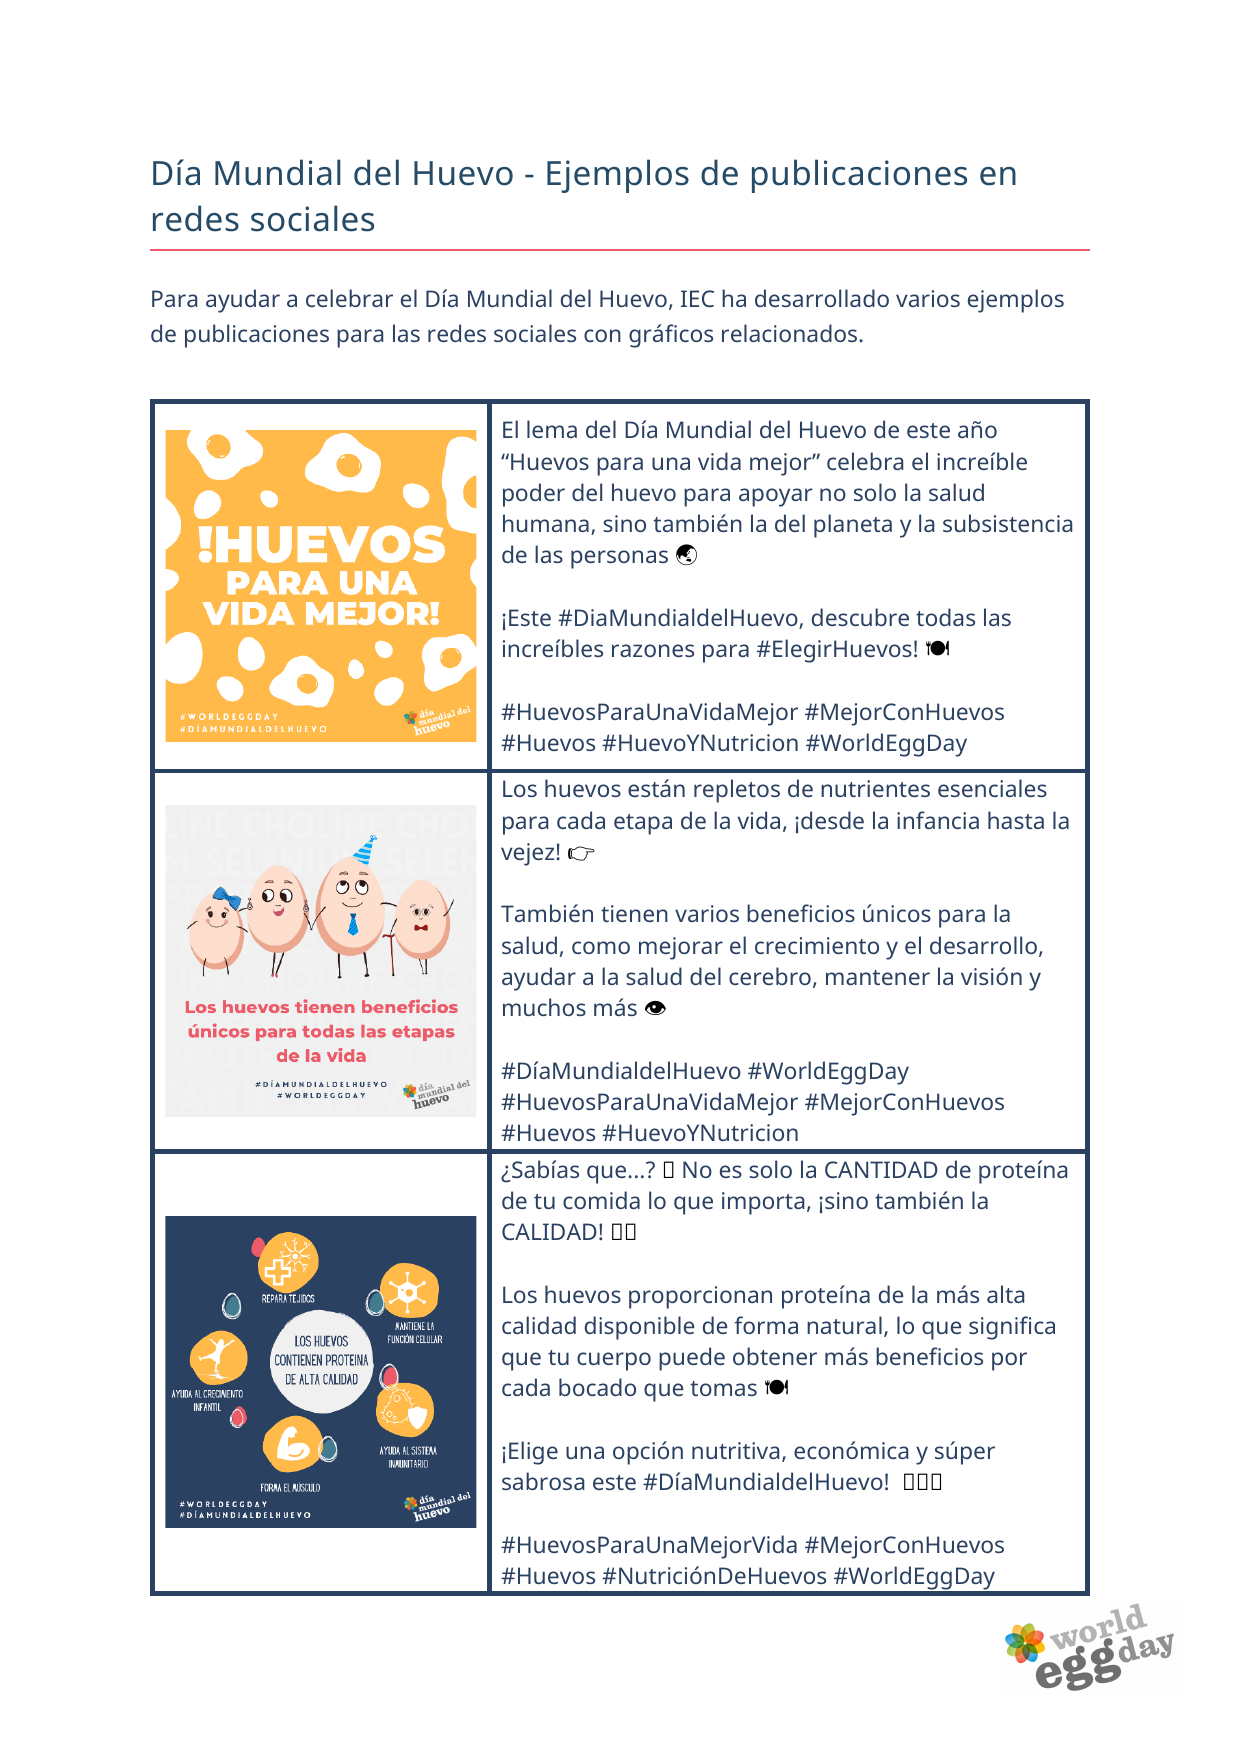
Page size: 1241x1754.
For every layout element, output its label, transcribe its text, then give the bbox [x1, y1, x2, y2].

table_cell ¿Sabías que...? 🤔 No es solo la CANTIDAD de proteína de tu comida lo que importa, ¡sino también la CALIDAD! 💪🤯 Los huevos proporcionan proteína de la más alta calidad disponible de forma natural, lo que significa que tu cuerpo puede obtener más beneficios por cada bocado que tomas 🥚🍽🙌 ¡Elige una opción nutritiva, económica y súper sabrosa este #DíaMundialdelHuevo! 🥳🥚🍳 #HuevosParaUnaMejorVida #MejorConHuevos #Huevos #NutriciónDeHuevos #WorldEggDay [492, 1154, 1085, 1591]
table_cell Los huevos están repletos de nutrientes esenciales para cada etapa de la vida, ¡desde la infancia hasta la vejez! 🍳👶👉🧓 También tienen varios beneficios únicos para la salud, como mejorar el crecimiento y el desarrollo, ayudar a la salud del cerebro, mantener la visión y muchos más 💪🧠👁🥚 #DíaMundialdelHuevo #WorldEggDay #HuevosParaUnaVidaMejor #MejorConHuevos #Huevos #HuevoYNutricion [492, 773, 1085, 1149]
title Día Mundial del Huevo - Ejemplos de publicaciones en redes sociales [150, 150, 1090, 249]
picture [1000, 1598, 1186, 1692]
table_cell [155, 773, 487, 1149]
table_cell [155, 1154, 487, 1591]
table_header [155, 404, 487, 768]
picture [165, 1216, 477, 1528]
picture [165, 430, 477, 742]
picture [165, 805, 477, 1117]
table_header El lema del Día Mundial del Huevo de este año “Huevos para una vida mejor” celebra el increíble poder del huevo para apoyar no solo la salud humana, sino también la del planeta y la subsistencia de las personas 📢🥚🌏🎉 ¡Este #DiaMundialdelHuevo, descubre todas las increíbles razones para #ElegirHuevos! 🍳🍽🙌 #HuevosParaUnaVidaMejor #MejorConHuevos #Huevos #HuevoYNutricion #WorldEggDay [492, 404, 1085, 768]
text Para ayudar a celebrar el Día Mundial del Huevo, IEC ha desarrollado varios ejemplos de publicaciones para las redes sociales con gráficos relacionados. [150, 282, 1090, 350]
